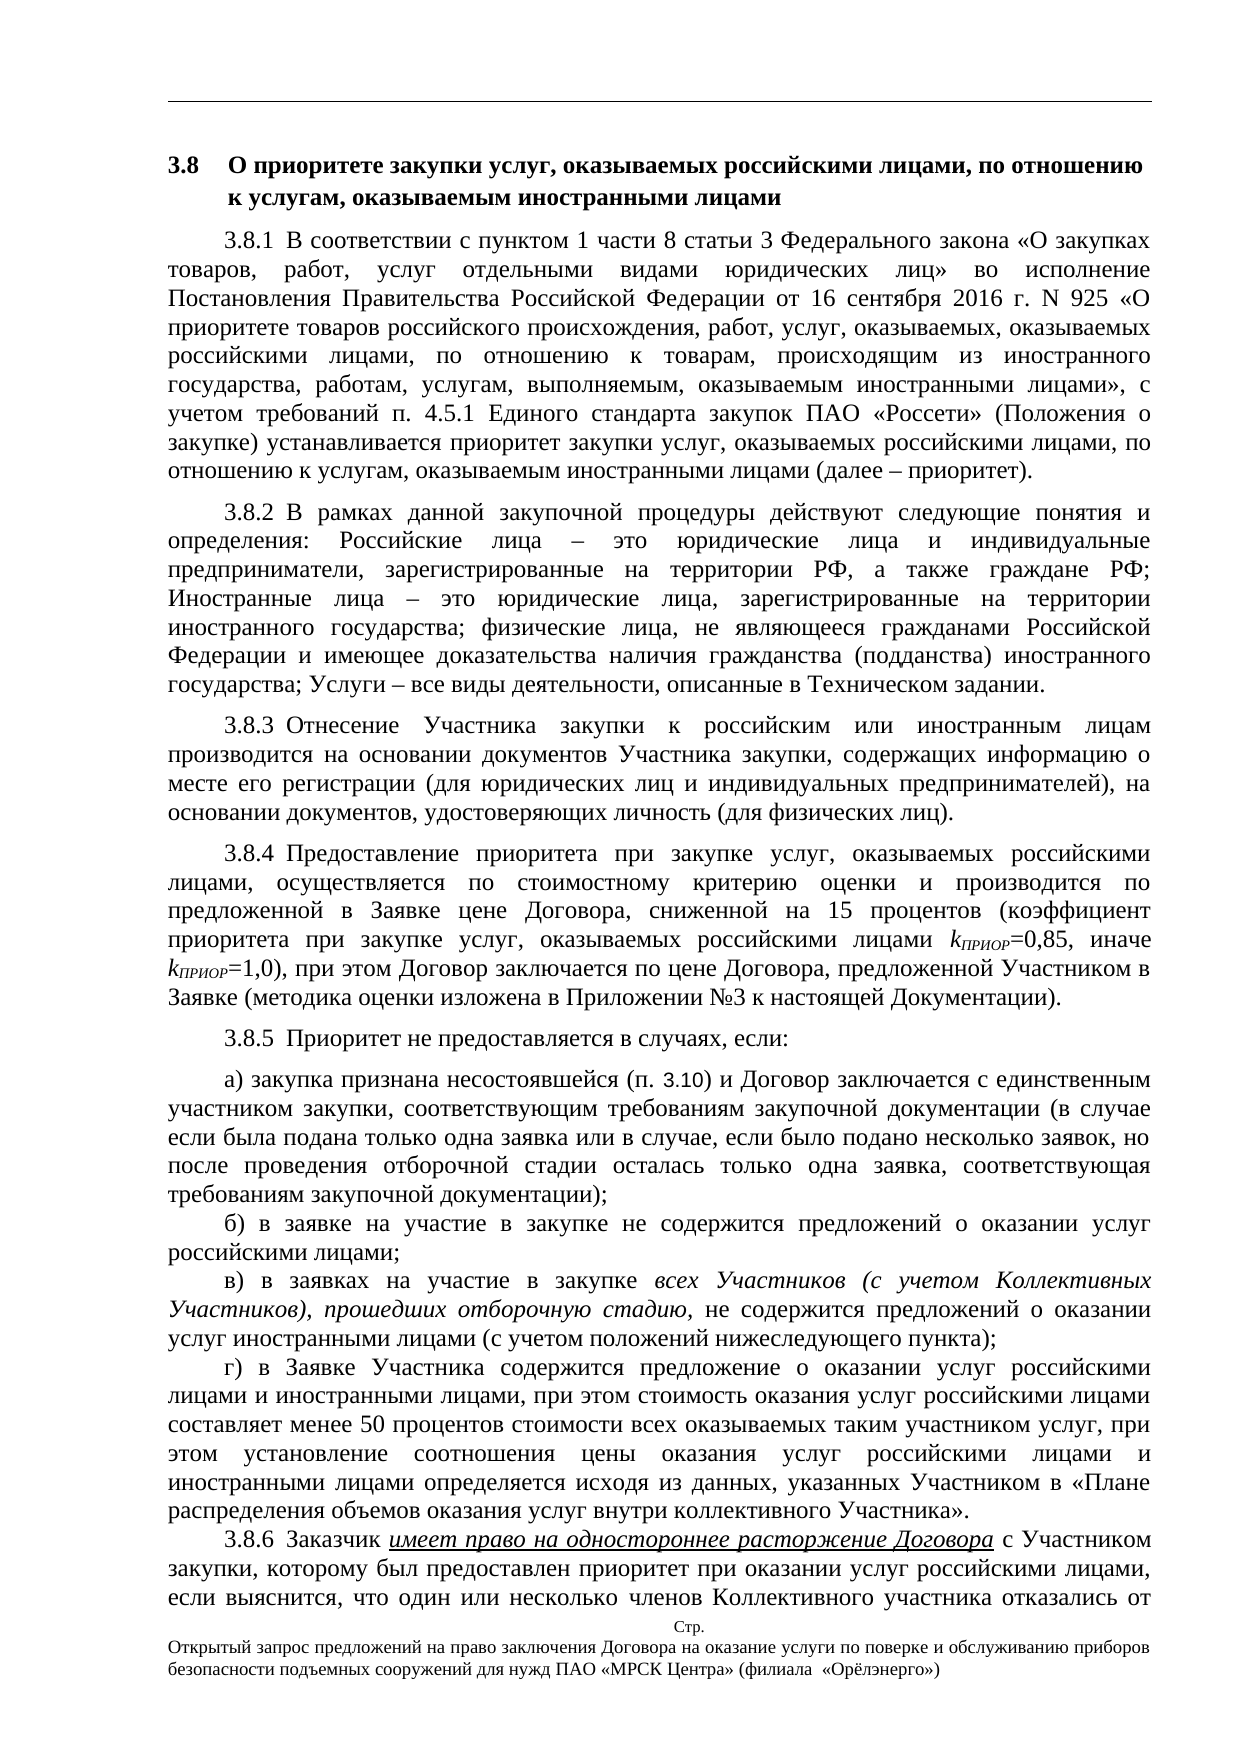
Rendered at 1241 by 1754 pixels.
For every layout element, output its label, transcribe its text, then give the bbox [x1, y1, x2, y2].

text в) в заявках на участие в закупке всех Участников (с учетом Коллективных Участников), прошедших отборочную стадию, не содержится предложений о оказании услуг иностранными лицами (с учетом положений нижеследующего пункта); [168, 1266, 1152, 1352]
list Предоставление приоритета при закупке услуг, оказываемых российскими лицами, осуществляется по стоимостному критерию оценки и производится по предложенной в Заявке цене Договора, сниженной на 15 процентов (коэффициент приоритета при закупке услуг, оказываемых российскими лицами kПРИОР=0,85, иначе kПРИОР=1,0), при этом Договор заключается по цене Договора, предложенной Участником в Заявке (методика оценки изложена в Приложении №3 к настоящей Документации). [168, 838, 1152, 1011]
subtitle О приоритете закупки услуг, оказываемых российскими лицами, по отношению к услугам, оказываемым иностранными лицами [168, 150, 1152, 210]
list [168, 1524, 1152, 1611]
list В соответствии с пунктом 1 части 8 статьи 3 Федерального закона «О закупках товаров, работ, услуг отдельными видами юридических лиц» во исполнение Постановления Правительства Российской Федерации от 16 сентября 2016 г. N 925 «О приоритете товаров российского происхождения, работ, услуг, оказываемых, оказываемых российскими лицами, по отношению к товарам, происходящим из иностранного государства, работам, услугам, выполняемым, оказываемым иностранными лицами», с учетом требований п. 4.5.1 Единого стандарта закупок ПАО «Россети» (Положения о закупке) устанавливается приоритет закупки услуг, оказываемых российскими лицами, по отношению к услугам, оказываемым иностранными лицами (далее – приоритет). [168, 226, 1152, 484]
text г) в Заявке Участника содержится предложение о оказании услуг российскими лицами и иностранными лицами, при этом стоимость оказания услуг российскими лицами составляет менее 50 процентов стоимости всех оказываемых таким участником услуг, при этом установление соотношения цены оказания услуг российскими лицами и иностранными лицами определяется исходя из данных, указанных Участником в «Плане распределения объемов оказания услуг внутри коллективного Участника». [168, 1352, 1152, 1524]
text б) в заявке на участие в закупке не содержится предложений о оказании услуг российскими лицами; [168, 1208, 1152, 1266]
list В рамках данной закупочной процедуры действуют следующие понятия и определения: Российские лица – это юридические лица и индивидуальные предприниматели, зарегистрированные на территории РФ, а также граждане РФ; Иностранные лица – это юридические лица, зарегистрированные на территории иностранного государства; физические лица, не являющееся гражданами Российской Федерации и имеющее доказательства наличия гражданства (подданства) иностранного государства; Услуги – все виды деятельности, описанные в Техническом задании. [168, 497, 1152, 698]
list Отнесение Участника закупки к российским или иностранным лицам производится на основании документов Участника закупки, содержащих информацию о месте его регистрации (для юридических лиц и индивидуальных предпринимателей), на основании документов, удостоверяющих личность (для физических лиц). [168, 711, 1152, 826]
text а) закупка признана несостоявшейся (п. 3.10) и Договор заключается с единственным участником закупки, соответствующим требованиям закупочной документации (в случае если была подана только одна заявка или в случае, если было подано несколько заявок, но после проведения отборочной стадии осталась только одна заявка, соответствующая требованиям закупочной документации); [168, 1064, 1152, 1208]
list Приоритет не предоставляется в случаях, если: [168, 1023, 1152, 1052]
